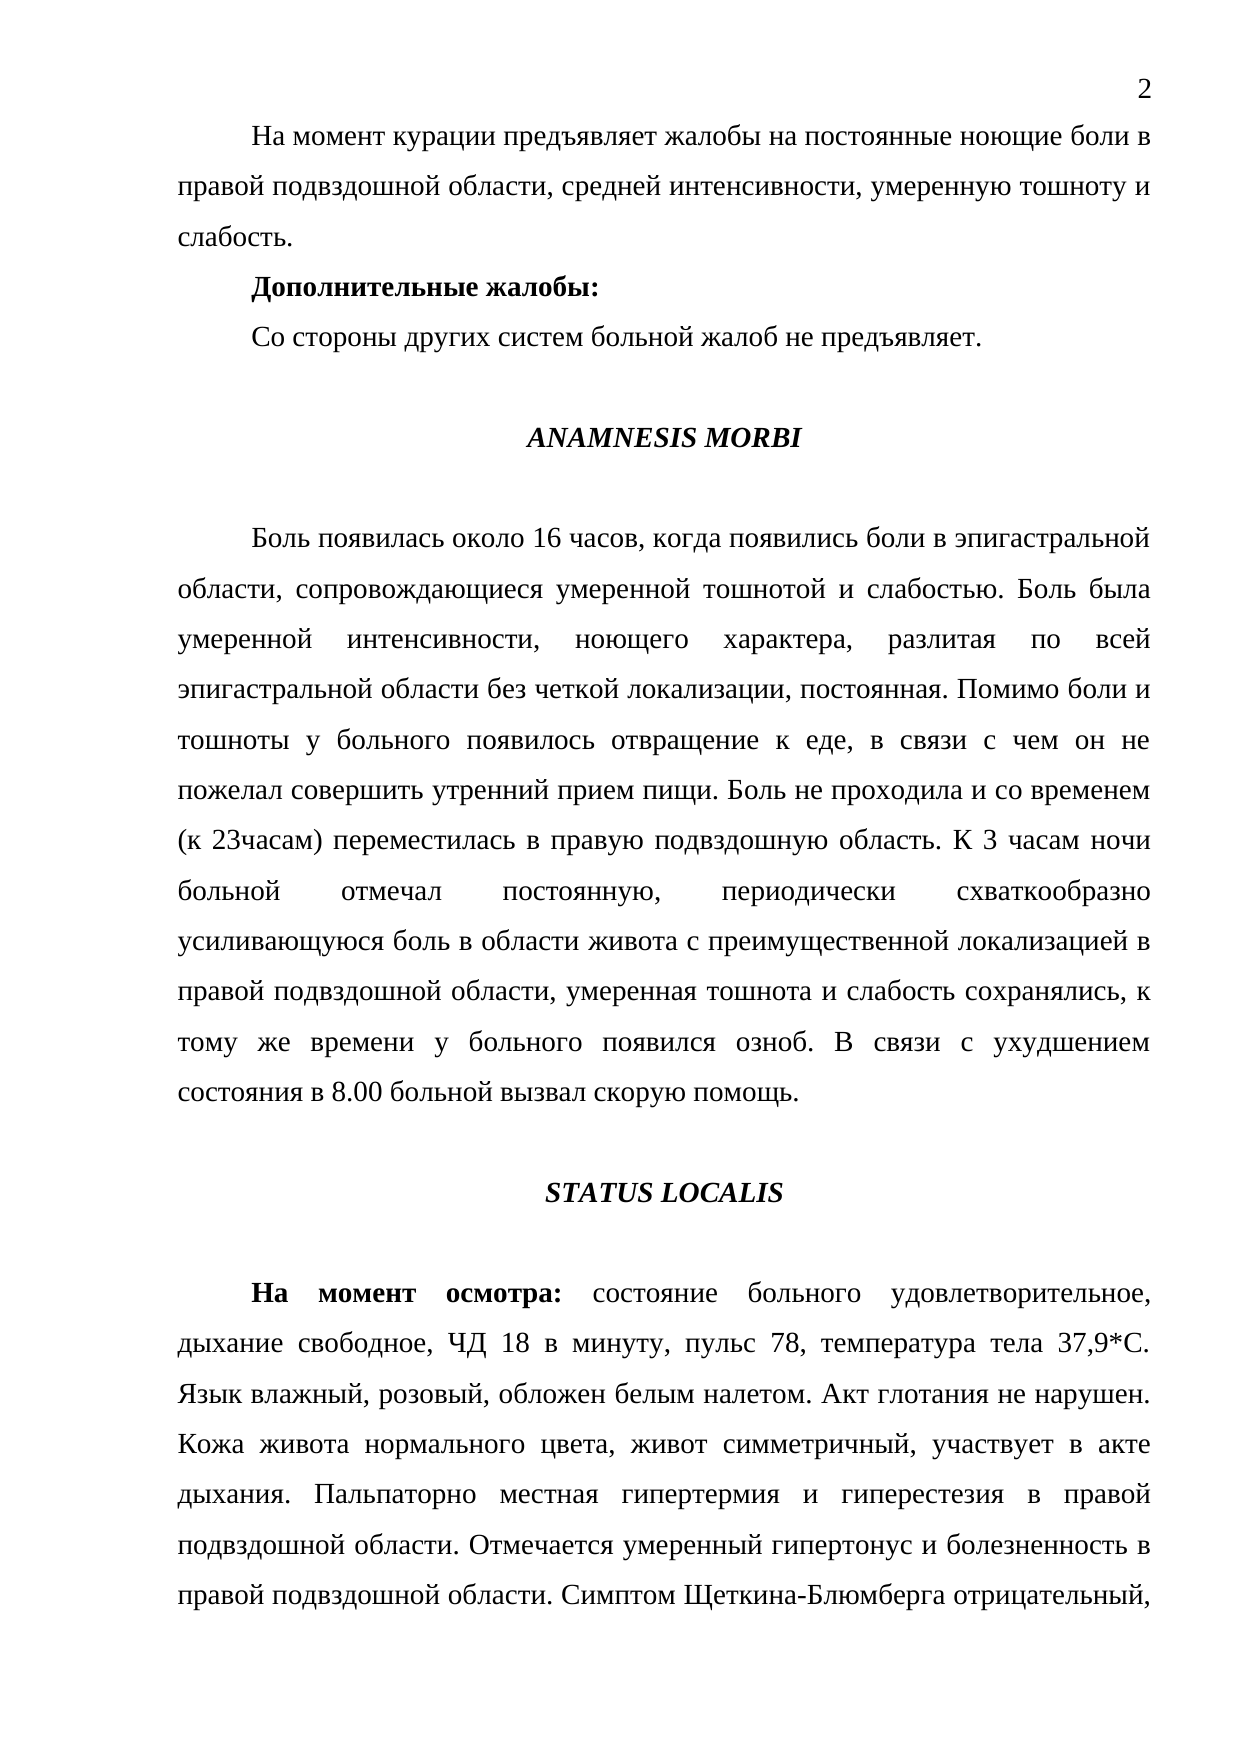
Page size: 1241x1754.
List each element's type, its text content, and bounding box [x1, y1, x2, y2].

text Боль появилась около 16 часов, когда появились боли в эпигастральной области, сопровождающиеся умеренной тошнотой и слабостью. Боль была умеренной интенсивности, ноющего характера, разлитая по всей эпигастральной области без четкой локализации, постоянная. Помимо боли и тошноты у больного появилось отвращение к еде, в связи с чем он не пожелал совершить утренний прием пищи. Боль не проходила и со временем (к 23часам) переместилась в правую подвздошную область. К 3 часам ночи больной отмечал постоянную, периодически схваткообразно усиливающуюся боль в области живота с преимущественной локализацией в правой подвздошной области, умеренная тошнота и слабость сохранялись, к тому же времени у больного появился озноб. В связи с ухудшением состояния в 8.00 больной вызвал скорую помощь. [177, 521, 1152, 1108]
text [177, 1275, 1152, 1611]
text На момент курации предъявляет жалобы на постоянные ноющие боли в правой подвздошной области, средней интенсивности, умеренную тошноту и слабость. [177, 118, 1152, 252]
text Со стороны других систем больной жалоб не предъявляет. [177, 319, 1152, 353]
subtitle ANAMNESIS MORBI [177, 420, 1152, 453]
subtitle STATUS LOCALIS [177, 1175, 1152, 1208]
text Дополнительные жалобы: [177, 269, 1152, 303]
